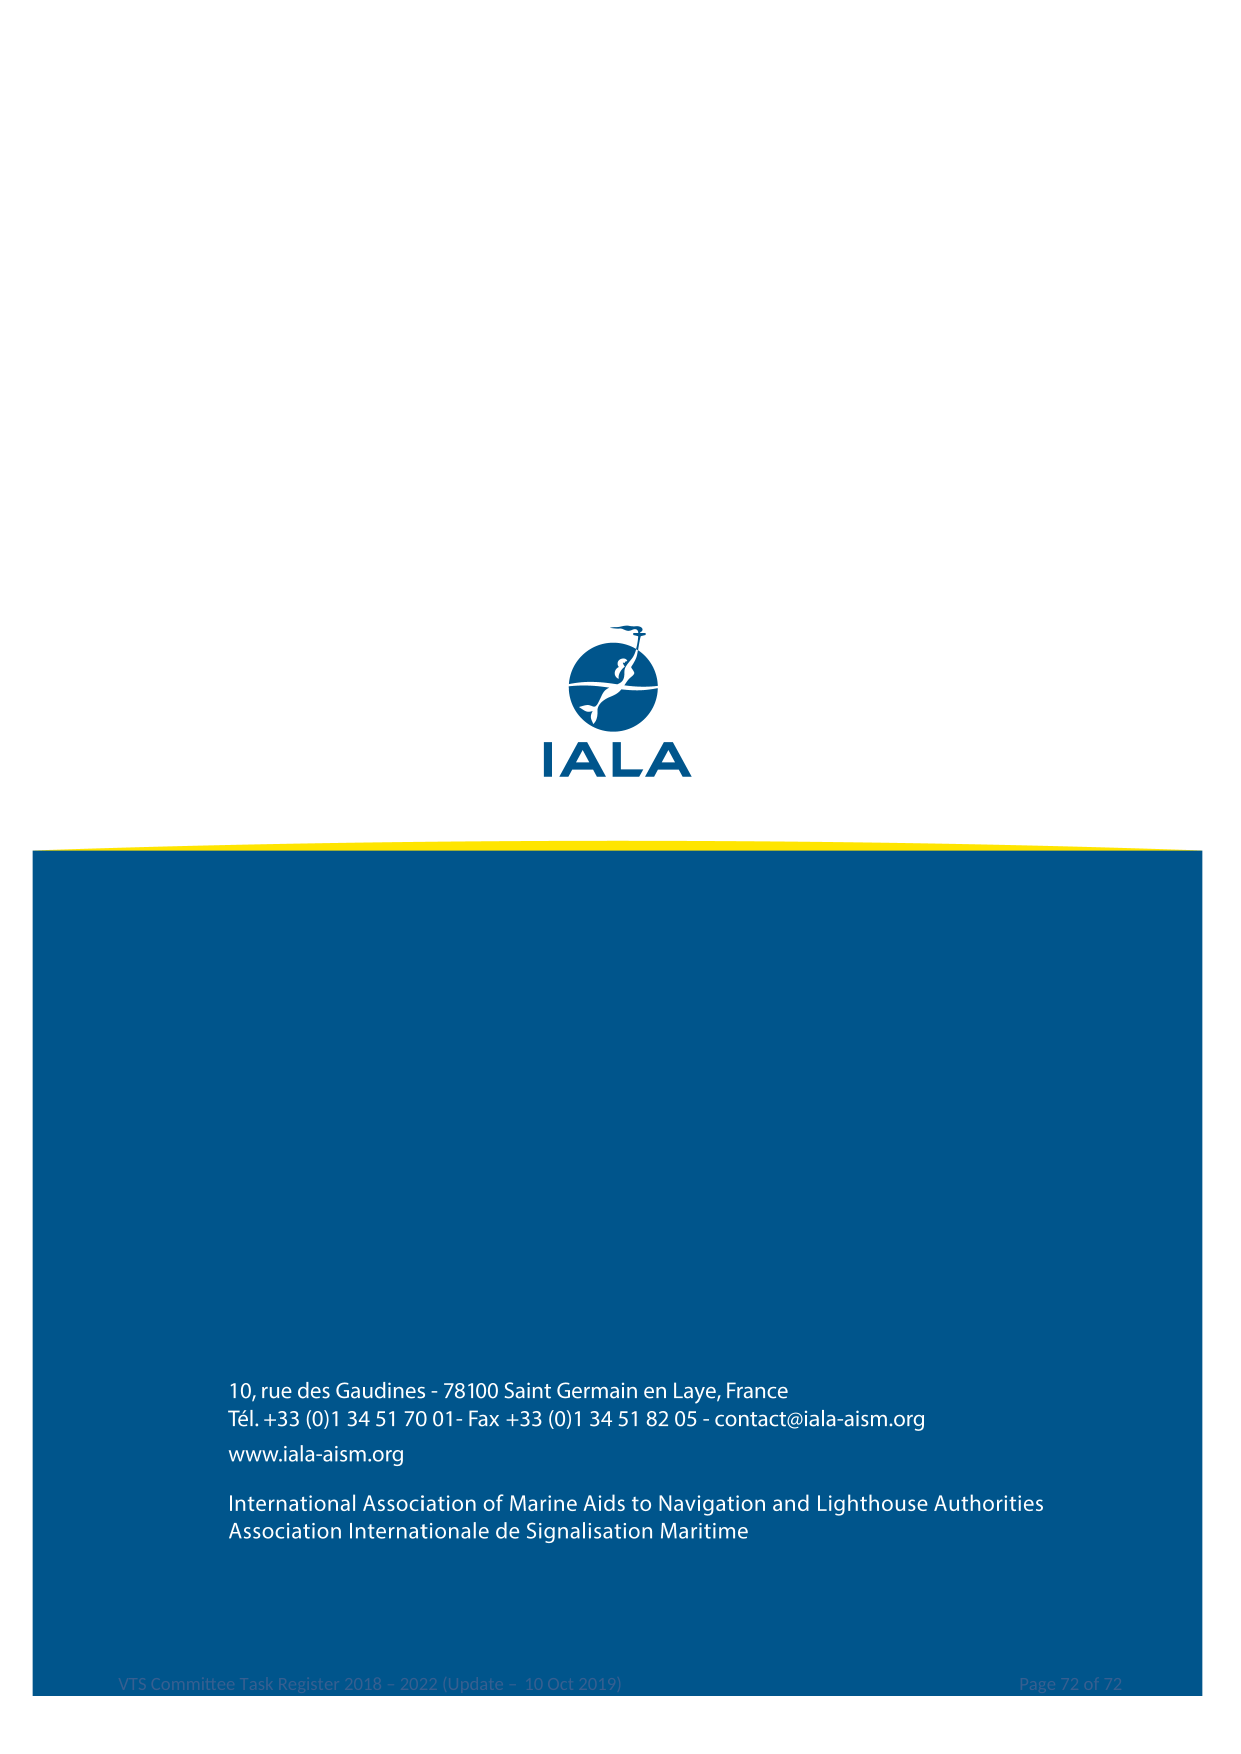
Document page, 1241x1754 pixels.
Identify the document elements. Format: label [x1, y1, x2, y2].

picture [32, 514, 1203, 1696]
